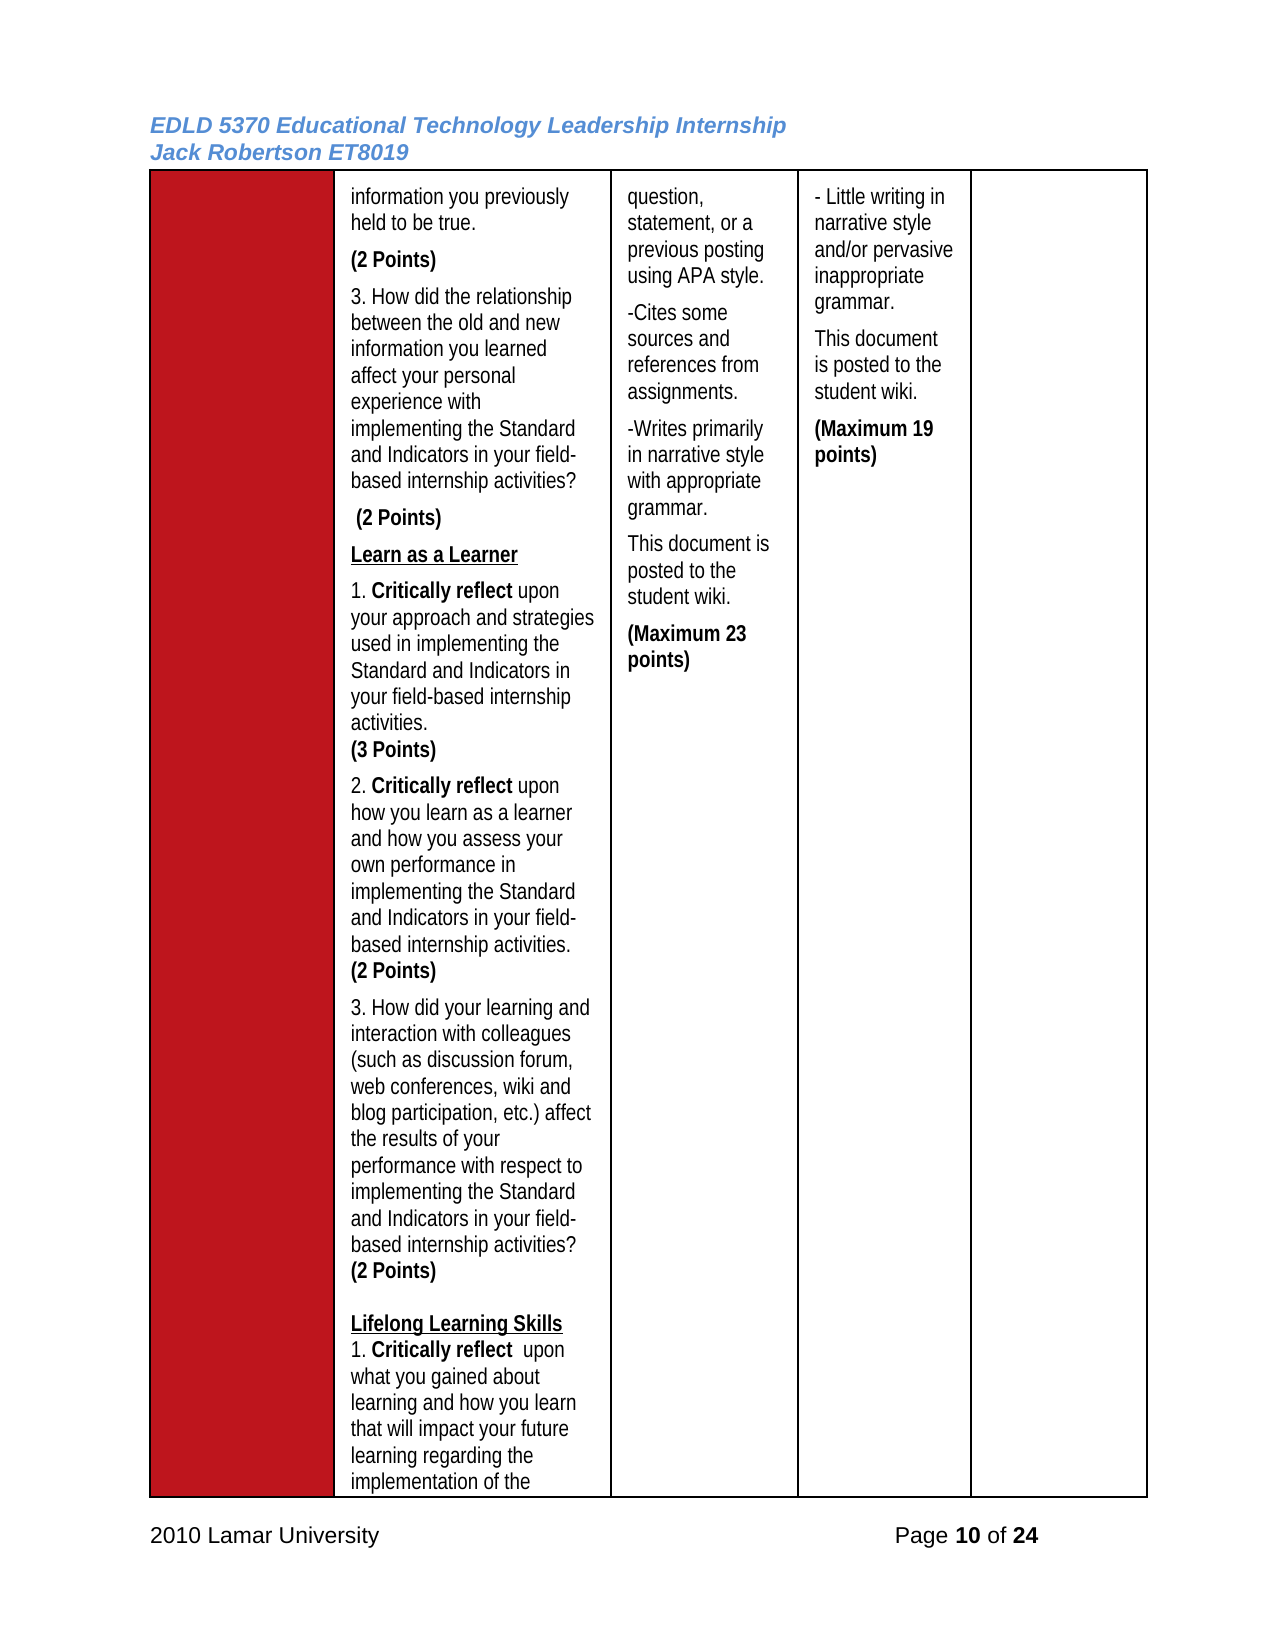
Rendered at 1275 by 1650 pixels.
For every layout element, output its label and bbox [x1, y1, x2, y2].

table_cell [799, 171, 970, 1496]
table_cell [151, 171, 333, 1496]
table_cell [335, 171, 610, 1496]
table_cell [612, 171, 797, 1496]
table_cell [972, 171, 1146, 1496]
